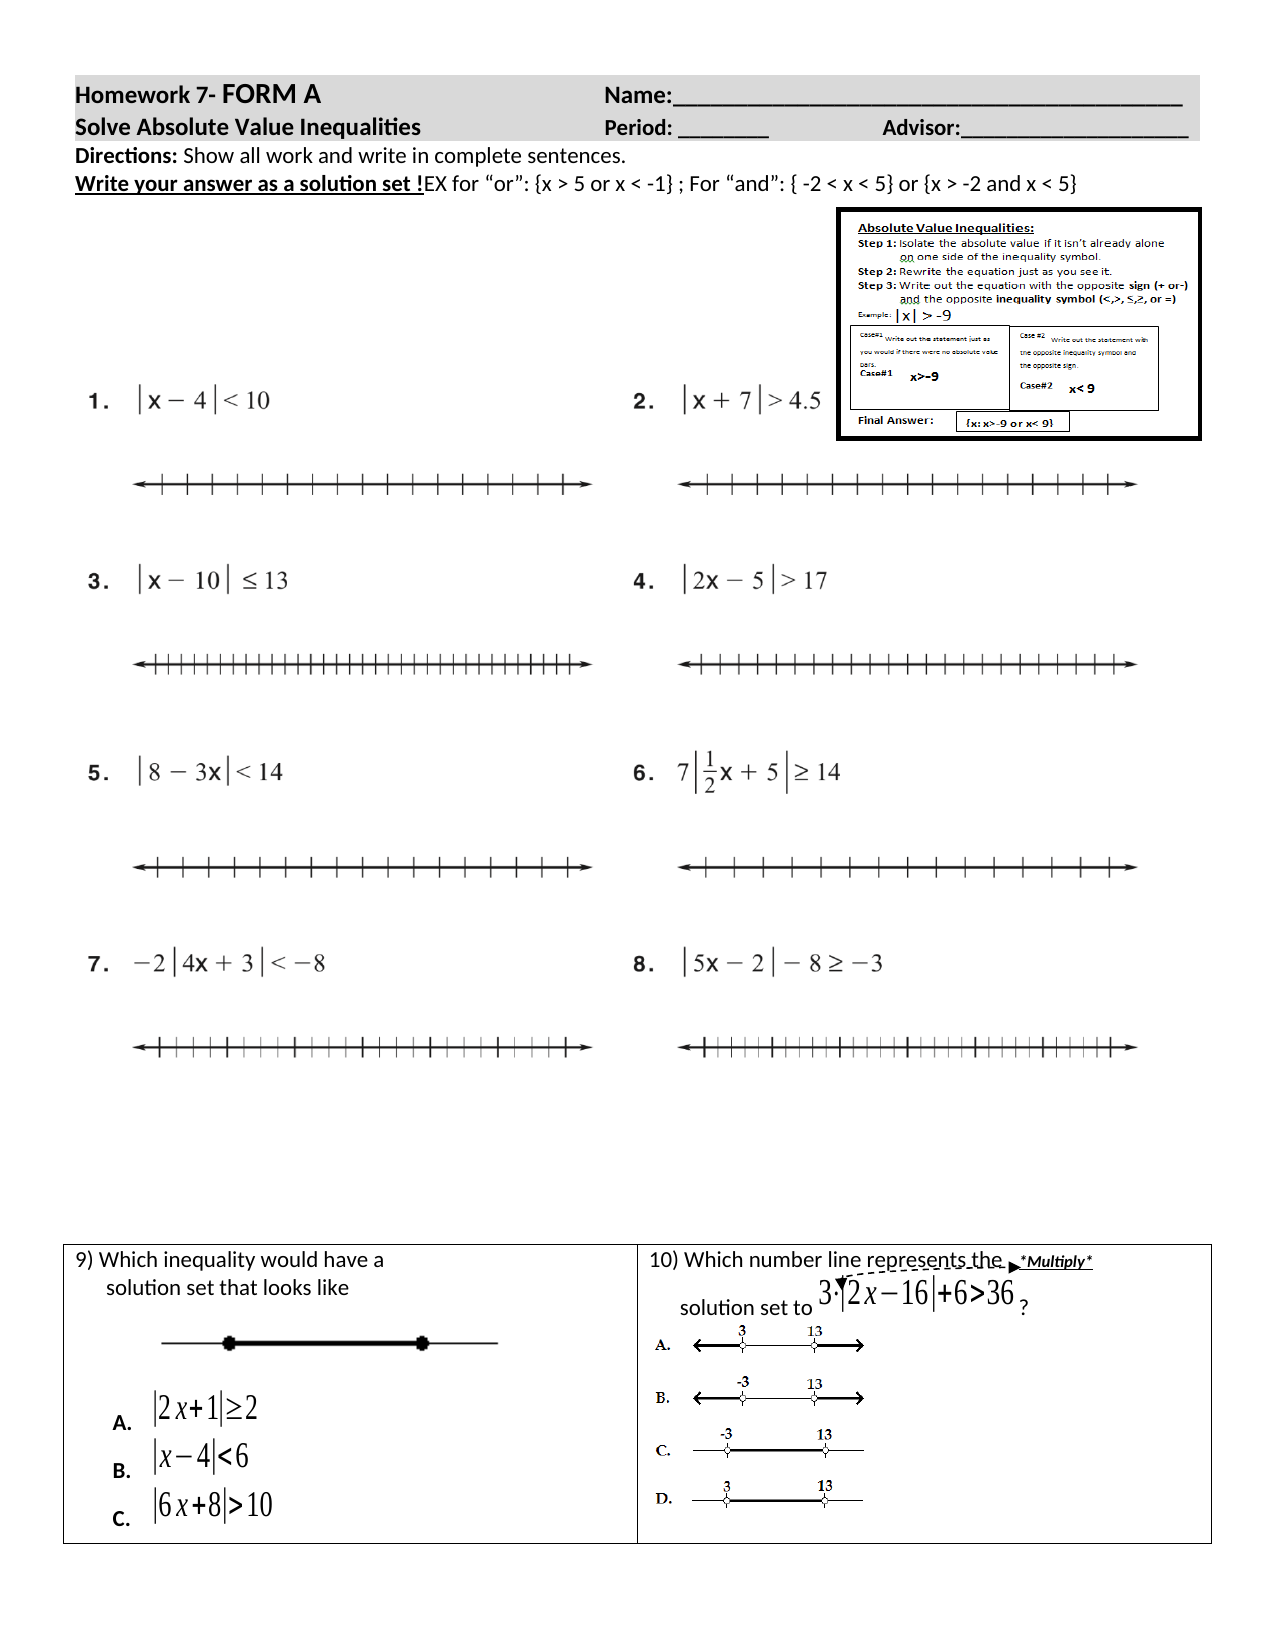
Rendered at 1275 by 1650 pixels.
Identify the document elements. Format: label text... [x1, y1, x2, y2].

text Directions: Show all work and write in complete sentences. [75, 141, 1200, 169]
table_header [64, 1245, 637, 1543]
picture [841, 212, 1198, 436]
text Solve Absolute Value Inequalities Period: ________ Advisor:____________________ [75, 111, 1200, 141]
picture [648, 1320, 874, 1515]
picture [75, 380, 1175, 1122]
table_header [638, 1245, 1211, 1543]
text Write your answer as a solution set !EX for “or”: {x > 5 or x < -1} ; For “and”: { -2 < x < 5} or {x > -2 and x < 5} [75, 169, 1200, 197]
picture [157, 1328, 528, 1361]
text Homework 7- FORM A Name:_________________________________________ [75, 75, 1200, 111]
